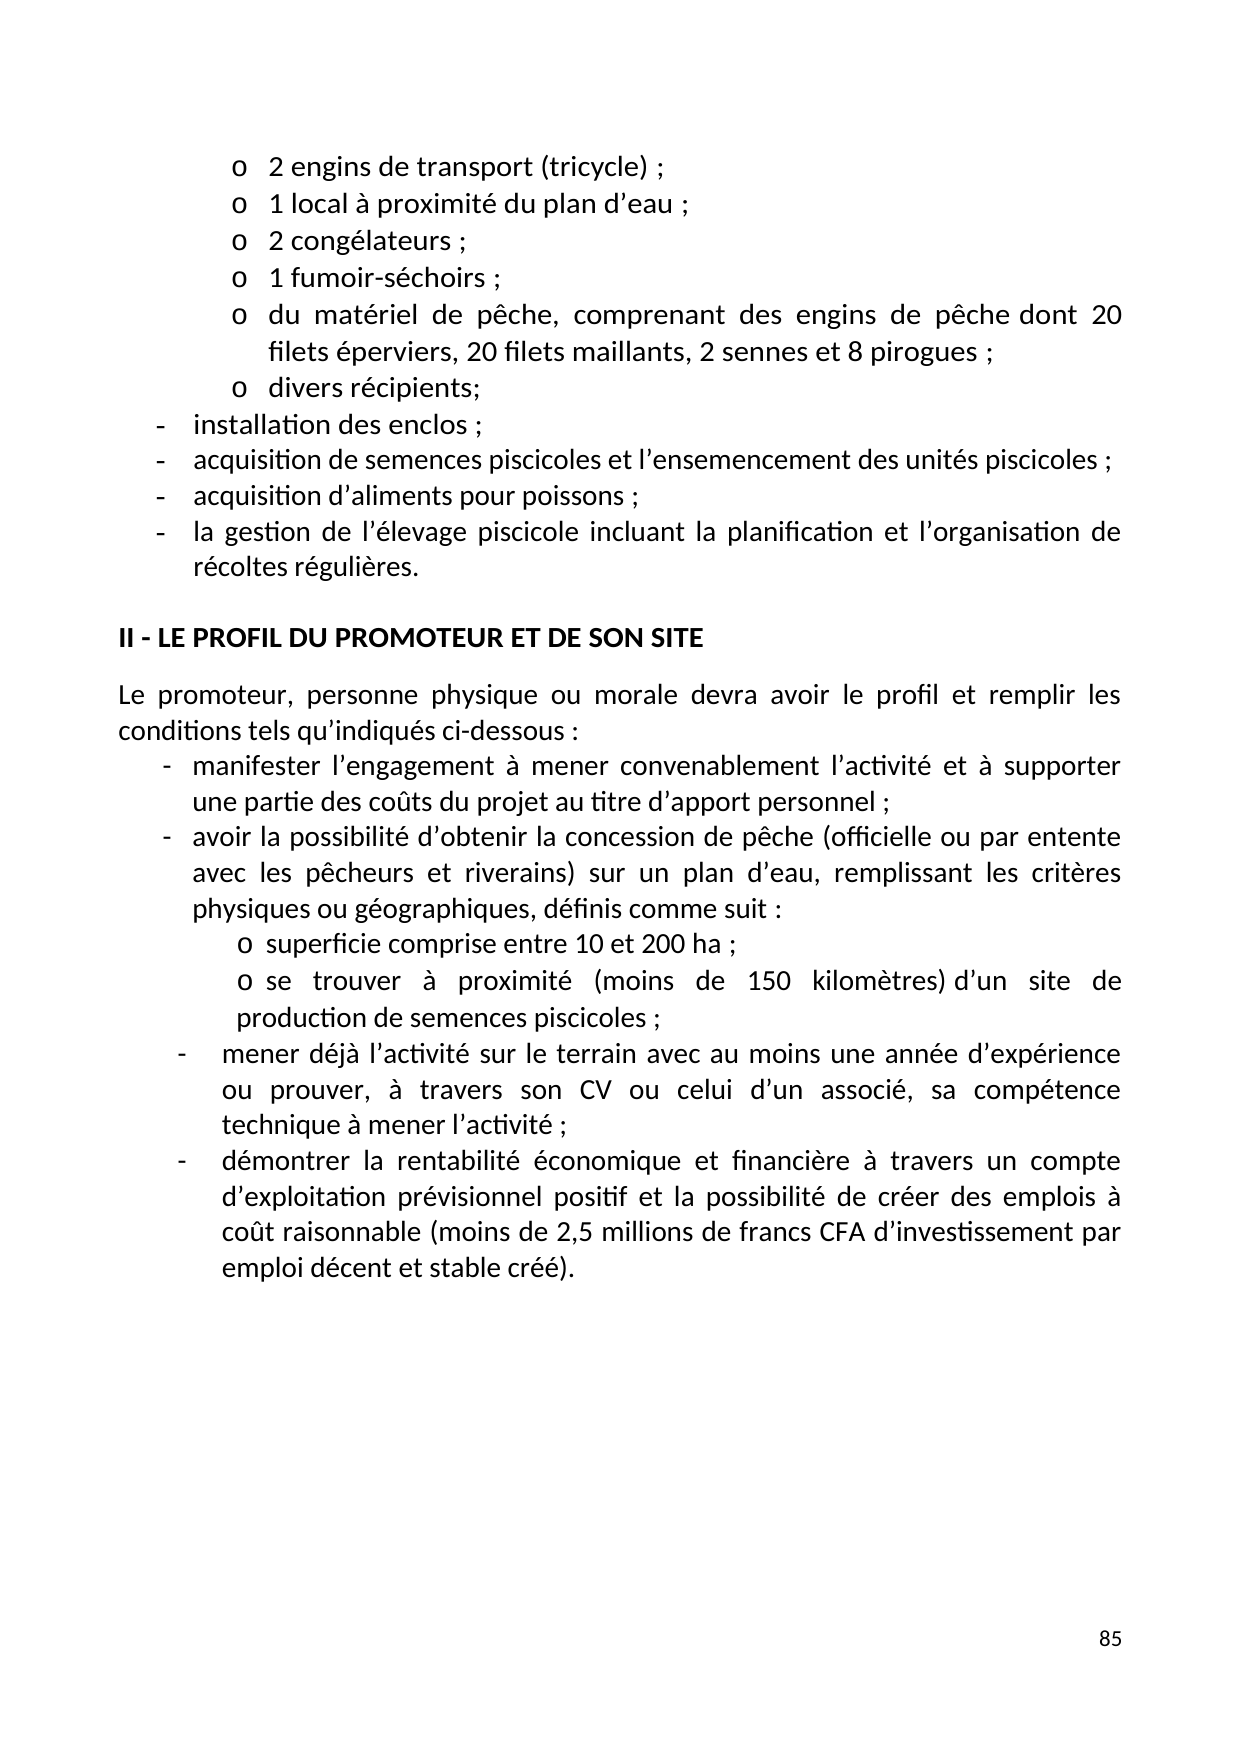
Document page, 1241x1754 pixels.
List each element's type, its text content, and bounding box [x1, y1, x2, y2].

list du matériel de pêche, comprenant des engins de pêche dont 20 filets éperviers, 20 filets maillants, 2 sennes et 8 pirogues ; [231, 296, 1122, 369]
list 1 local à proximité du plan d’eau ; [231, 185, 1122, 222]
list divers récipients; [231, 369, 1122, 406]
list installation des enclos ; [156, 406, 1122, 441]
list manifester l’engagement à mener convenablement l’activité et à supporter une partie des coûts du projet au titre d’apport personnel ; [162, 747, 1122, 818]
list la gestion de l’élevage piscicole incluant la planification et l’organisation de récoltes régulières. [156, 513, 1122, 584]
list 1 fumoir-séchoirs ; [231, 259, 1122, 296]
list 2 congélateurs ; [231, 222, 1122, 259]
list mener déjà l’activité sur le terrain avec au moins une année d’expérience ou prouver, à travers son CV ou celui d’un associé, sa compétence technique à mener l’activité ; [177, 1035, 1122, 1142]
list acquisition d’aliments pour poissons ; [156, 477, 1122, 513]
list superficie comprise entre 10 et 200 ha ; [236, 925, 1122, 962]
list avoir la possibilité d’obtenir la concession de pêche (officielle ou par entente avec les pêcheurs et riverains) sur un plan d’eau, remplissant les critères physiques ou géographiques, définis comme suit : [162, 818, 1122, 925]
list 2 engins de transport (tricycle) ; [231, 148, 1122, 185]
text Le promoteur, personne physique ou morale devra avoir le profil et remplir les conditions tels qu’indiqués ci-dessous : [118, 676, 1122, 747]
list acquisition de semences piscicoles et l’ensemencement des unités piscicoles ; [156, 441, 1122, 477]
text II - LE PROFIL DU PROMOTEUR ET DE SON SITE [118, 619, 1122, 655]
list se trouver à proximité (moins de 150 kilomètres) d’un site de production de semences piscicoles ; [236, 962, 1122, 1035]
list démontrer la rentabilité économique et financière à travers un compte d’exploitation prévisionnel positif et la possibilité de créer des emplois à coût raisonnable (moins de 2,5 millions de francs CFA d’investissement par emploi décent et stable créé). [177, 1142, 1122, 1284]
